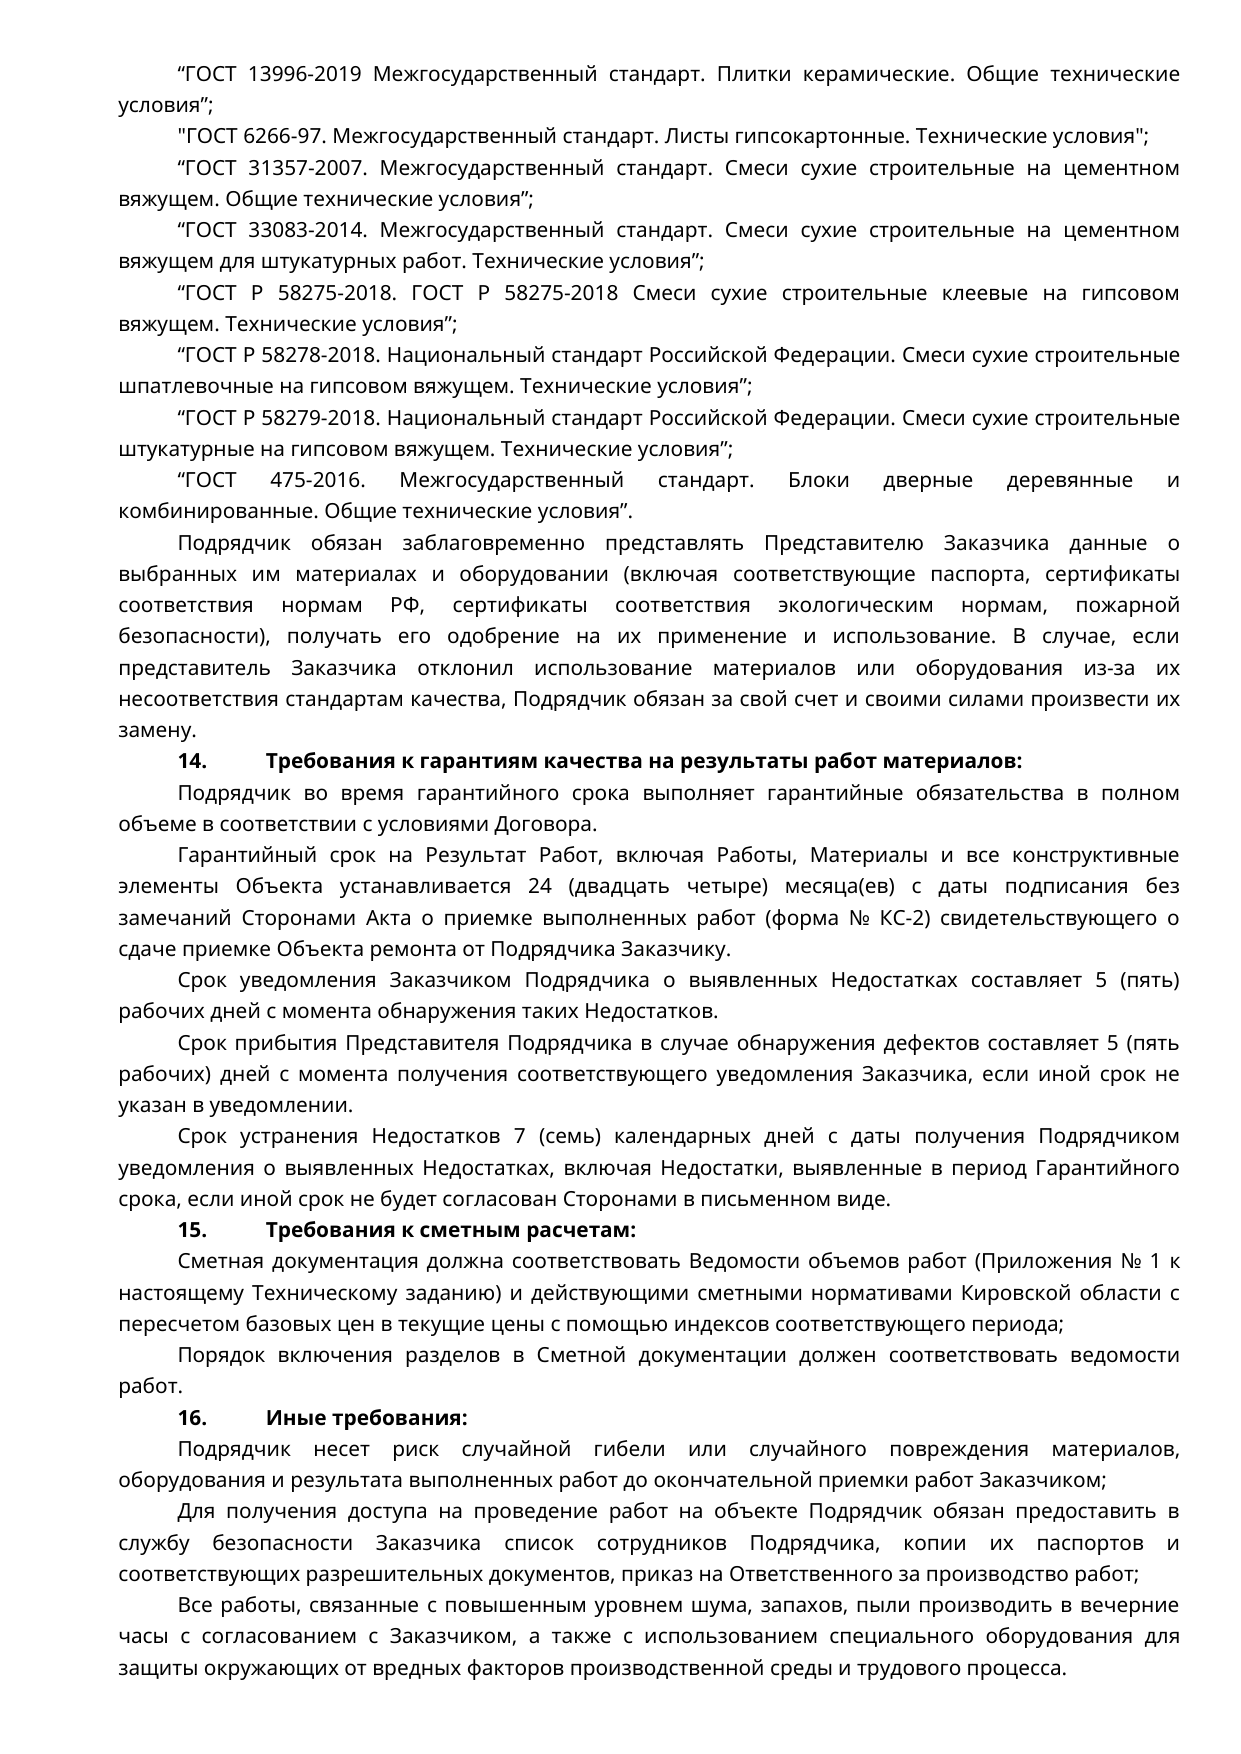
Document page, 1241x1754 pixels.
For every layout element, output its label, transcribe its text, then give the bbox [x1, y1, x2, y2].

text Срок прибытия Представителя Подрядчика в случае обнаружения дефектов составляет 5 (пять рабочих) дней с момента получения соответствующего уведомления Заказчика, если иной срок не указан в уведомлении. [118, 1028, 1181, 1119]
text Все работы, связанные с повышенным уровнем шума, запахов, пыли производить в вечерние часы с согласованием с Заказчиком, а также с использованием специального оборудования для защиты окружающих от вредных факторов производственной среды и трудового процесса. [118, 1590, 1181, 1681]
text Гарантийный срок на Результат Работ, включая Работы, Материалы и все конструктивные элементы Объекта устанавливается 24 (двадцать четыре) месяца(ев) с даты подписания без замечаний Сторонами Акта о приемке выполненных работ (форма № КС-2) свидетельствующего о сдаче приемке Объекта ремонта от Подрядчика Заказчику. [118, 840, 1181, 962]
text Порядок включения разделов в Сметной документации должен соответствовать ведомости работ. [118, 1340, 1181, 1400]
text “ГОСТ Р 58275-2018. ГОСТ Р 58275-2018 Смеси сухие строительные клеевые на гипсовом вяжущем. Технические условия”; [118, 278, 1181, 337]
text “ГОСТ 31357-2007. Межгосударственный стандарт. Смеси сухие строительные на цементном вяжущем. Общие технические условия”; [118, 153, 1181, 212]
text “ГОСТ Р 58278-2018. Национальный стандарт Российской Федерации. Смеси сухие строительные шпатлевочные на гипсовом вяжущем. Технические условия”; [118, 340, 1181, 400]
list Иные требования: [118, 1403, 1181, 1431]
text "ГОСТ 6266-97. Межгосударственный стандарт. Листы гипсокартонные. Технические условия"; [118, 122, 1181, 150]
text Срок уведомления Заказчиком Подрядчика о выявленных Недостатках составляет 5 (пять) рабочих дней с момента обнаружения таких Недостатков. [118, 965, 1181, 1025]
list Требования к сметным расчетам: [118, 1215, 1181, 1244]
text “ГОСТ 33083-2014. Межгосударственный стандарт. Смеси сухие строительные на цементном вяжущем для штукатурных работ. Технические условия”; [118, 215, 1181, 275]
text Подрядчик несет риск случайной гибели или случайного повреждения материалов, оборудования и результата выполненных работ до окончательной приемки работ Заказчиком; [118, 1434, 1181, 1494]
text Подрядчик во время гарантийного срока выполняет гарантийные обязательства в полном объеме в соответствии с условиями Договора. [118, 778, 1181, 837]
list Требования к гарантиям качества на результаты работ материалов: [118, 747, 1181, 775]
text “ГОСТ 475-2016. Межгосударственный стандарт. Блоки дверные деревянные и комбинированные. Общие технические условия”. [118, 465, 1181, 525]
text “ГОСТ 13996-2019 Межгосударственный стандарт. Плитки керамические. Общие технические условия”; [118, 59, 1181, 119]
text Сметная документация должна соответствовать Ведомости объемов работ (Приложения № 1 к настоящему Техническому заданию) и действующими сметными нормативами Кировской области с пересчетом базовых цен в текущие цены с помощью индексов соответствующего периода; [118, 1247, 1181, 1337]
text Срок устранения Недостатков 7 (семь) календарных дней с даты получения Подрядчиком уведомления о выявленных Недостатках, включая Недостатки, выявленные в период Гарантийного срока, если иной срок не будет согласован Сторонами в письменном виде. [118, 1122, 1181, 1212]
text Для получения доступа на проведение работ на объекте Подрядчик обязан предоставить в службу безопасности Заказчика список сотрудников Подрядчика, копии их паспортов и соответствующих разрешительных документов, приказ на Ответственного за производство работ; [118, 1497, 1181, 1587]
text “ГОСТ Р 58279-2018. Национальный стандарт Российской Федерации. Смеси сухие строительные штукатурные на гипсовом вяжущем. Технические условия”; [118, 403, 1181, 462]
text Подрядчик обязан заблаговременно представлять Представителю Заказчика данные о выбранных им материалах и оборудовании (включая соответствующие паспорта, сертификаты соответствия нормам РФ, сертификаты соответствия экологическим нормам, пожарной безопасности), получать его одобрение на их применение и использование. В случае, если представитель Заказчика отклонил использование материалов или оборудования из-за их несоответствия стандартам качества, Подрядчик обязан за свой счет и своими силами произвести их замену. [118, 528, 1181, 744]
